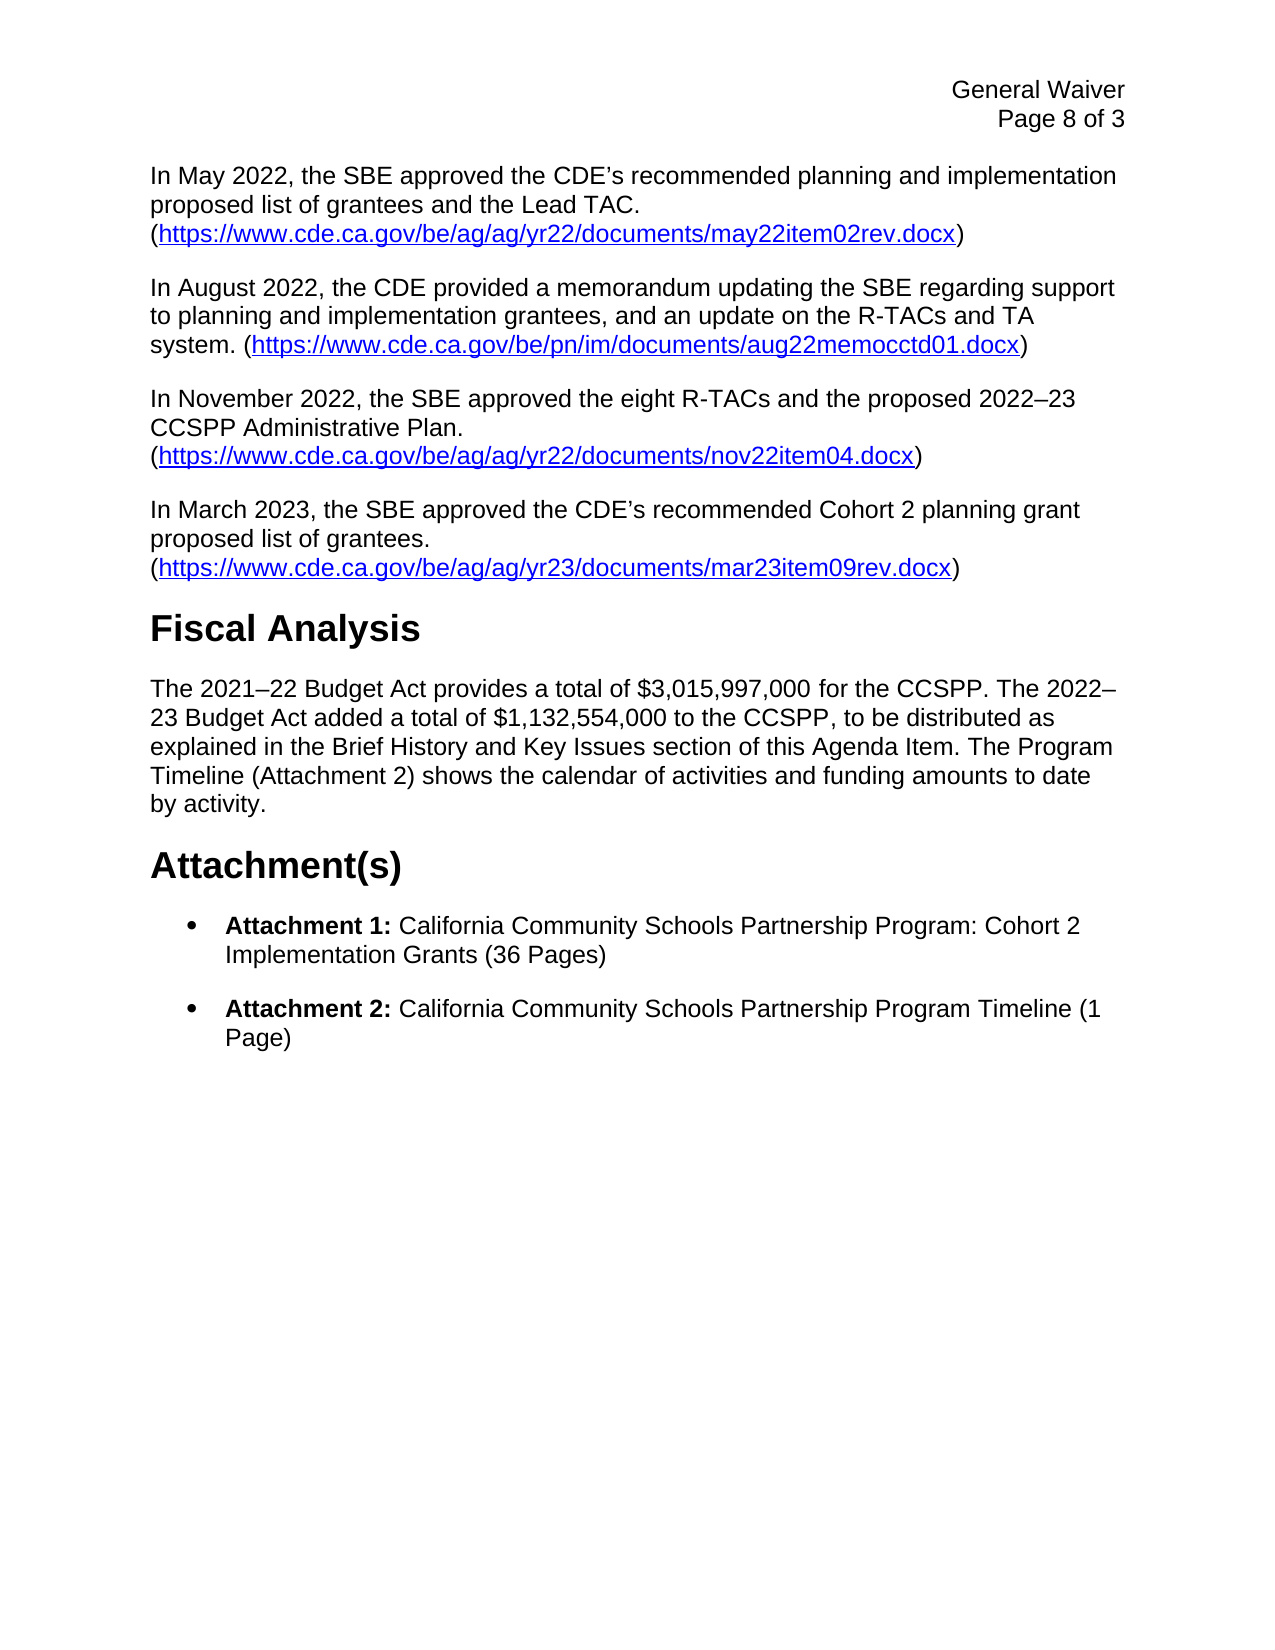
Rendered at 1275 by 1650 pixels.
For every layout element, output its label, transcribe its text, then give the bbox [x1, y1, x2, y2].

text The 2021–22 Budget Act provides a total of $3,015,997,000 for the CCSPP. The 2022–23 Budget Act added a total of $1,132,554,000 to the CCSPP, to be distributed as explained in the Brief History and Key Issues section of this Agenda Item. The Program Timeline (Attachment 2) shows the calendar of activities and funding amounts to date by activity. [150, 674, 1125, 818]
text In May 2022, the SBE approved the CDE’s recommended planning and implementation proposed list of grantees and the Lead TAC. (https://www.cde.ca.gov/be/ag/ag/yr22/documents/may22item02rev.docx) [150, 161, 1125, 247]
subtitle Fiscal Analysis [150, 606, 1125, 649]
list Attachment 2: California Community Schools Partnership Program Timeline (1 Page) [187, 994, 1125, 1051]
subtitle Attachment(s) [150, 843, 1125, 886]
list Attachment 1: California Community Schools Partnership Program: Cohort 2 Implementation Grants (36 Pages) [187, 911, 1125, 969]
text In November 2022, the SBE approved the eight R-TACs and the proposed 2022–23 CCSPP Administrative Plan. (https://www.cde.ca.gov/be/ag/ag/yr22/documents/nov22item04.docx) [150, 384, 1125, 470]
text In August 2022, the CDE provided a memorandum updating the SBE regarding support to planning and implementation grantees, and an update on the R-TACs and TA system. (https://www.cde.ca.gov/be/pn/im/documents/aug22memocctd01.docx) [150, 272, 1125, 359]
text In March 2023, the SBE approved the CDE’s recommended Cohort 2 planning grant proposed list of grantees. (https://www.cde.ca.gov/be/ag/ag/yr23/documents/mar23item09rev.docx) [150, 495, 1125, 581]
